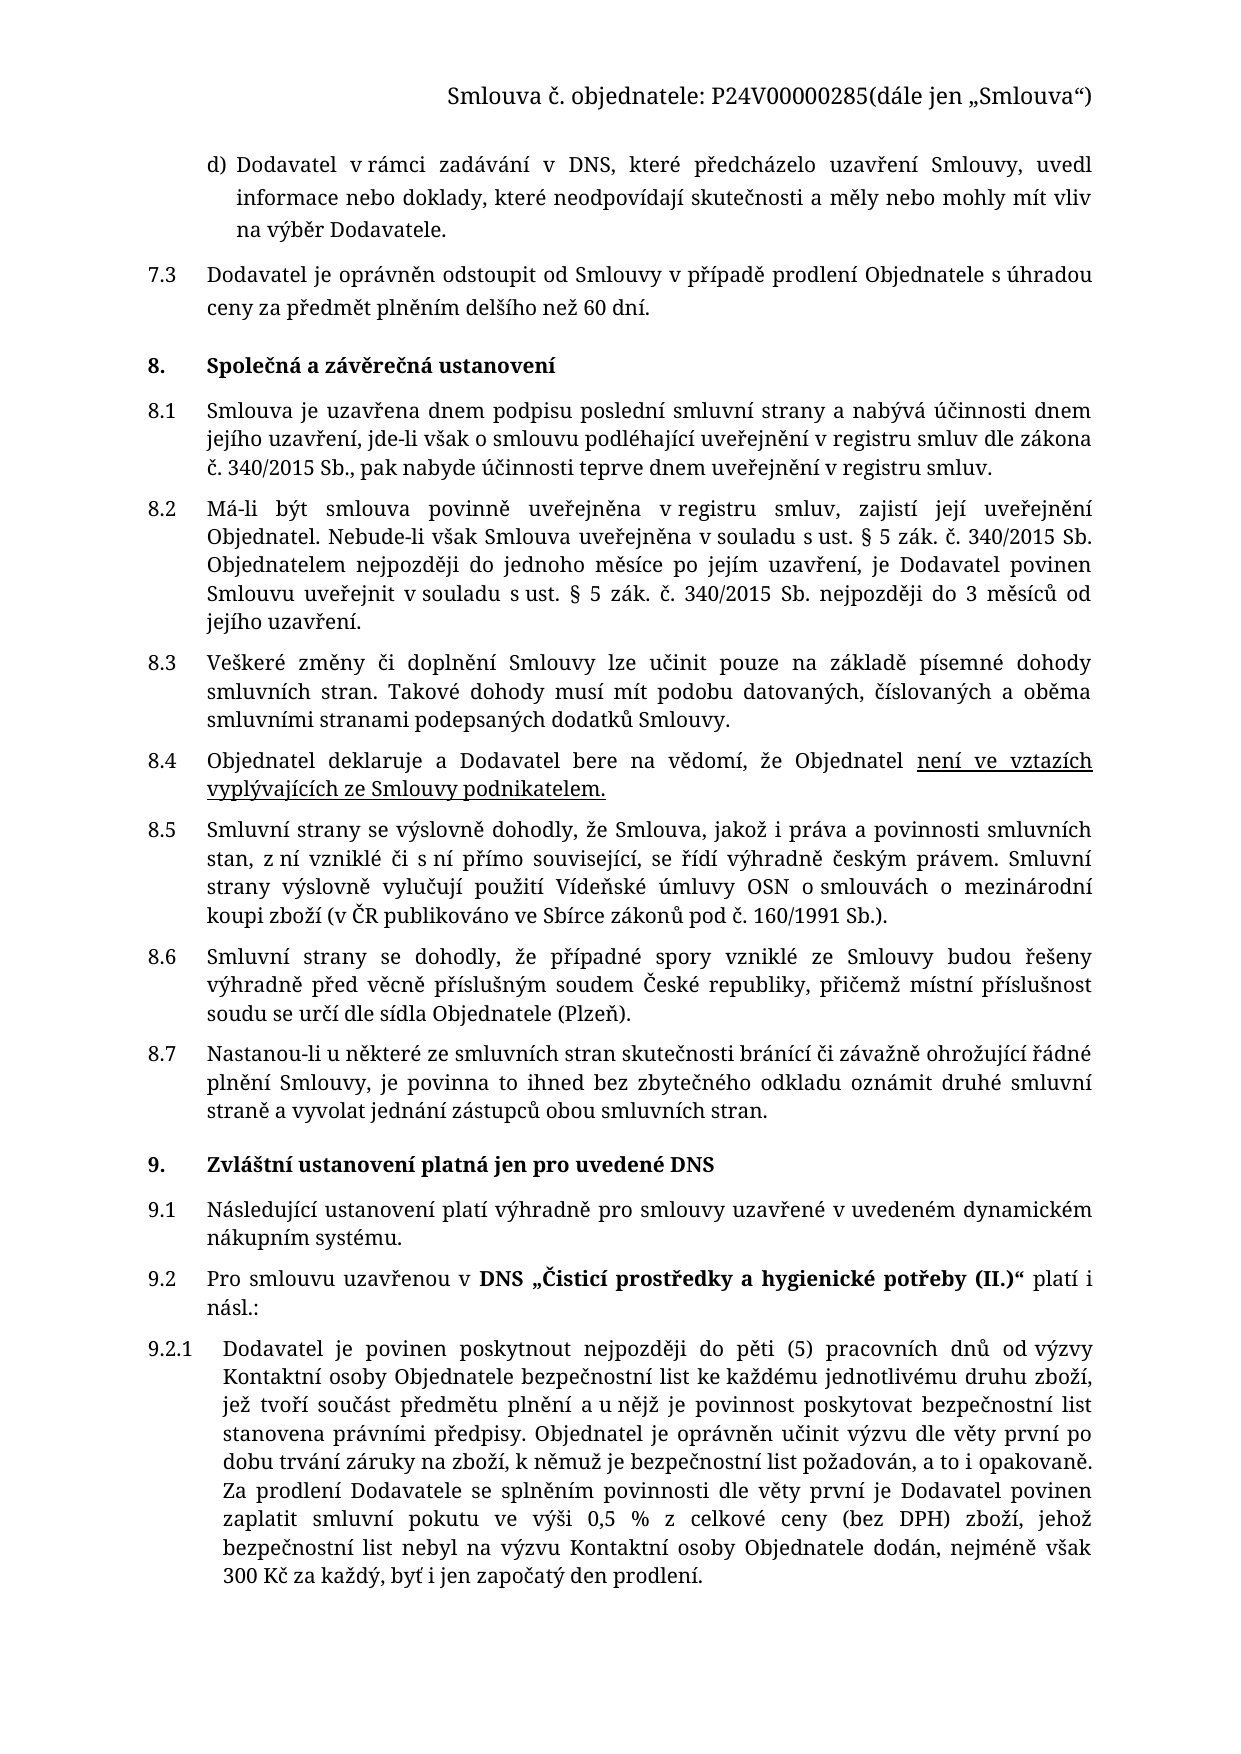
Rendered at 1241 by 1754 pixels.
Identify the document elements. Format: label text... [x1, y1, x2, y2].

list Smlouva je uzavřena dnem podpisu poslední smluvní strany a nabývá účinnosti dnem jejího uzavření, jde-li však o smlouvu podléhající uveřejnění v registru smluv dle zákona č. 340/2015 Sb., pak nabyde účinnosti teprve dnem uveřejnění v registru smluv. [148, 396, 1093, 481]
list Objednatel deklaruje a Dodavatel bere na vědomí, že Objednatel není ve vztazích vyplývajících ze Smlouvy podnikatelem. [148, 746, 1093, 803]
list Veškeré změny či doplnění Smlouvy lze učinit pouze na základě písemné dohody smluvních stran. Takové dohody musí mít podobu datovaných, číslovaných a oběma smluvními stranami podepsaných dodatků Smlouvy. [148, 648, 1093, 734]
list Dodavatel v rámci zadávání v DNS, které předcházelo uzavření Smlouvy, uvedl informace nebo doklady, které neodpovídají skutečnosti a měly nebo mohly mít vliv na výběr Dodavatele. [207, 150, 1093, 244]
list Dodavatel je povinen poskytnout nejpozději do pěti (5) pracovních dnů od výzvy Kontaktní osoby Objednatele bezpečnostní list ke každému jednotlivému druhu zboží, jež tvoří součást předmětu plnění a u nějž je povinnost poskytovat bezpečnostní list stanovena právními předpisy. Objednatel je oprávněn učinit výzvu dle věty první po dobu trvání záruky na zboží, k němuž je bezpečnostní list požadován, a to i opakovaně. Za prodlení Dodavatele se splněním povinnosti dle věty první je Dodavatel povinen zaplatit smluvní pokutu ve výši 0,5 % z celkové ceny (bez DPH) zboží, jehož bezpečnostní list nebyl na výzvu Kontaktní osoby Objednatele dodán, nejméně však 300 Kč za každý, byť i jen započatý den prodlení. [148, 1334, 1093, 1590]
list Smluvní strany se výslovně dohodly, že Smlouva, jakož i práva a povinnosti smluvních stan, z ní vzniklé či s ní přímo související, se řídí výhradně českým právem. Smluvní strany výslovně vylučují použití Vídeňské úmluvy OSN o smlouvách o mezinárodní koupi zboží (v ČR publikováno ve Sbírce zákonů pod č. 160/1991 Sb.). [148, 816, 1093, 929]
list Zvláštní ustanovení platná jen pro uvedené DNS [148, 1150, 1093, 1178]
list Nastanou-li u některé ze smluvních stran skutečnosti bránící či závažně ohrožující řádné plnění Smlouvy, je povinna to ihned bez zbytečného odkladu oznámit druhé smluvní straně a vyvolat jednání zástupců obou smluvních stran. [148, 1039, 1093, 1125]
list Dodavatel je oprávněn odstoupit od Smlouvy v případě prodlení Objednatele s úhradou ceny za předmět plněním delšího než 60 dní. [148, 261, 1093, 322]
list Společná a závěrečná ustanovení [148, 351, 1093, 379]
list Pro smlouvu uzavřenou v DNS „Čisticí prostředky a hygienické potřeby (II.)“ platí i násl.: [148, 1264, 1093, 1321]
list Má-li být smlouva povinně uveřejněna v registru smluv, zajistí její uveřejnění Objednatel. Nebude-li však Smlouva uveřejněna v souladu s ust. § 5 zák. č. 340/2015 Sb. Objednatelem nejpozději do jednoho měsíce po jejím uzavření, je Dodavatel povinen Smlouvu uveřejnit v souladu s ust. § 5 zák. č. 340/2015 Sb. nejpozději do 3 měsíců od jejího uzavření. [148, 494, 1093, 636]
list Smluvní strany se dohodly, že případné spory vzniklé ze Smlouvy budou řešeny výhradně před věcně příslušným soudem České republiky, přičemž místní příslušnost soudu se určí dle sídla Objednatele (Plzeň). [148, 942, 1093, 1027]
list Následující ustanovení platí výhradně pro smlouvy uzavřené v uvedeném dynamickém nákupním systému. [148, 1195, 1093, 1252]
